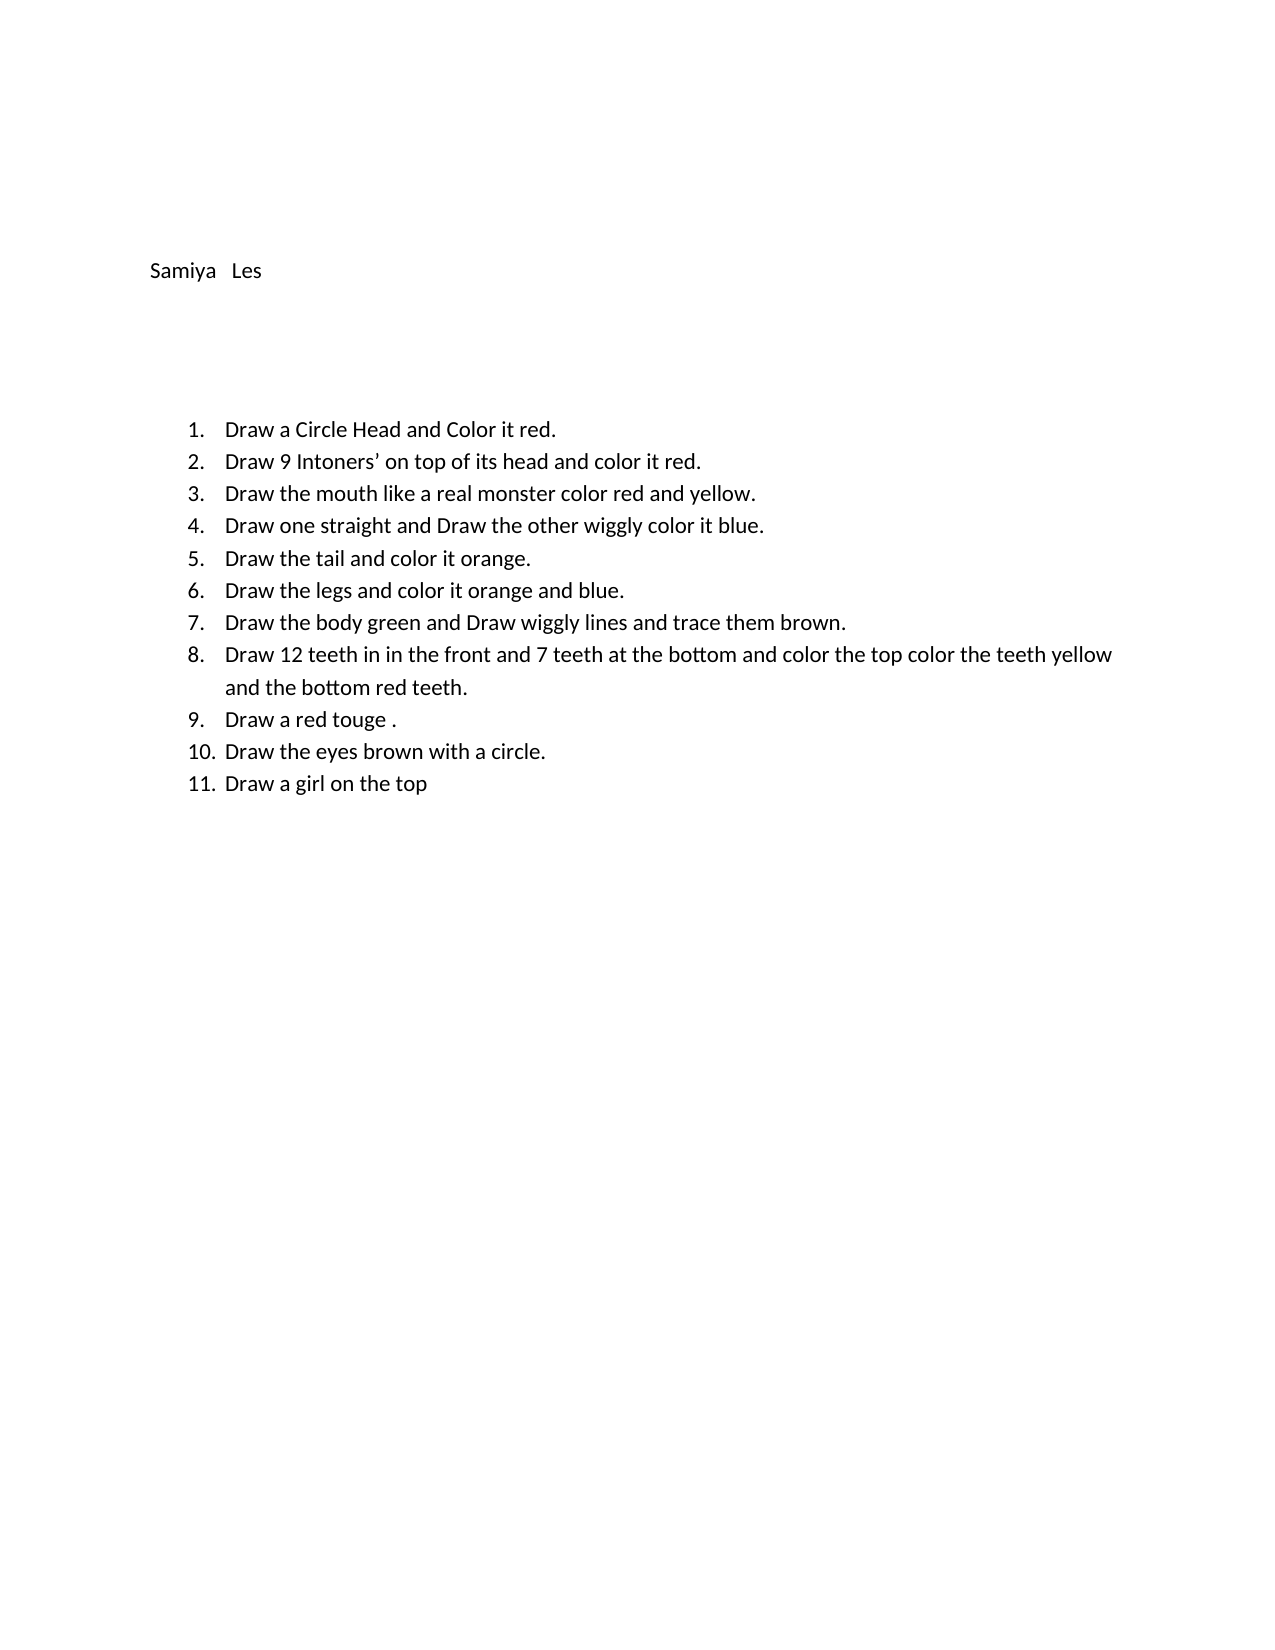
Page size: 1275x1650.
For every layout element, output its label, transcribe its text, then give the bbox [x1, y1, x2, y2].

list Draw the eyes brown with a circle. [187, 737, 1125, 765]
list Draw a red touge . [187, 705, 1125, 733]
list Draw the mouth like a real monster color red and yellow. [187, 479, 1125, 507]
list Draw the tail and color it orange. [187, 544, 1125, 572]
list Draw the body green and Draw wiggly lines and trace them brown. [187, 608, 1125, 636]
text Samiya Les [150, 256, 1125, 284]
list Draw one straight and Draw the other wiggly color it blue. [187, 512, 1125, 540]
list Draw the legs and color it orange and blue. [187, 576, 1125, 604]
list Draw 9 Intoners’ on top of its head and color it red. [187, 447, 1125, 475]
list Draw a Circle Head and Color it red. [187, 415, 1125, 443]
list Draw 12 teeth in in the front and 7 teeth at the bottom and color the top color the teeth yellow and the bottom red teeth. [187, 640, 1125, 701]
list Draw a girl on the top [187, 769, 1125, 797]
